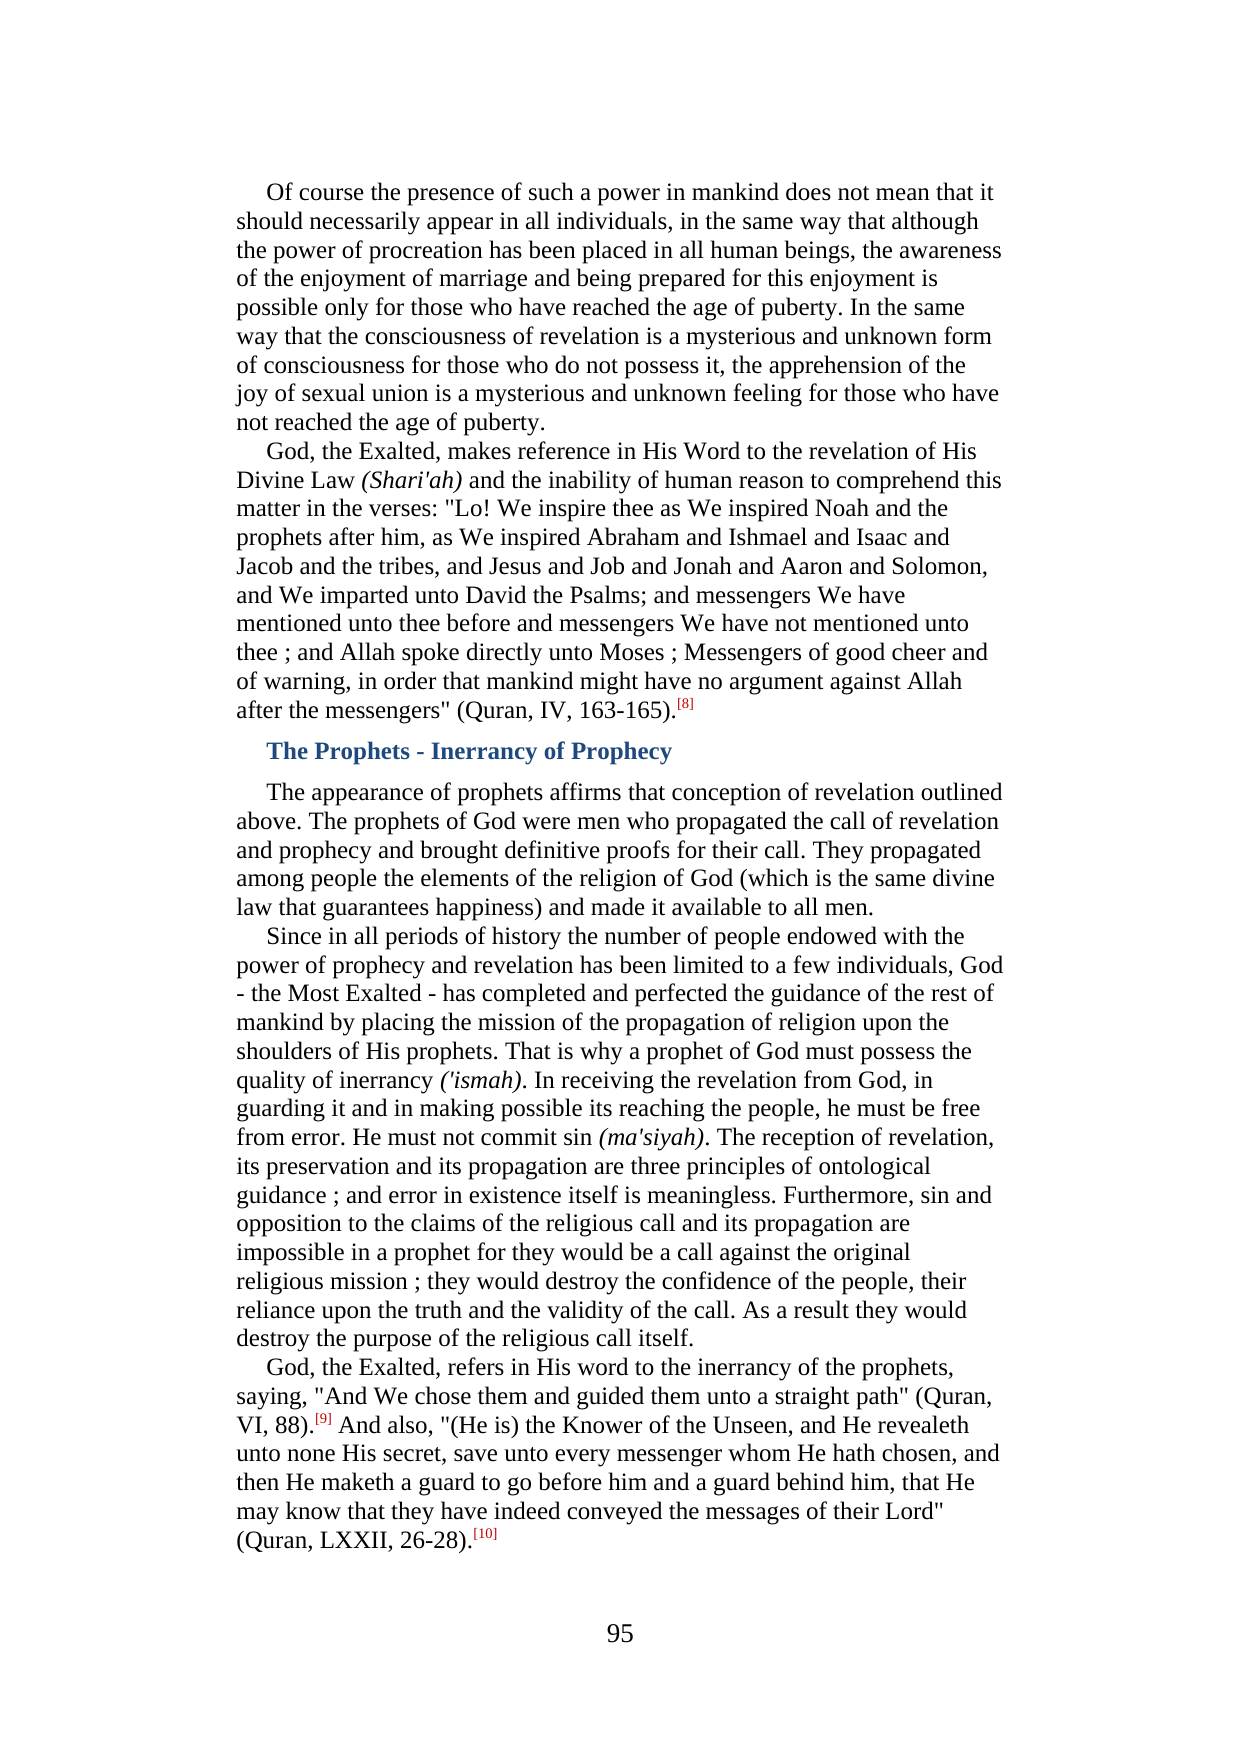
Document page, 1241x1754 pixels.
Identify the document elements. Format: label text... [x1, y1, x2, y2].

text God, the Exalted, makes reference in His Word to the revelation of His Divine Law (Shari'ah) and the inability of human reason to comprehend this matter in the verses: "Lo! We inspire thee as We inspired Noah and the prophets after him, as We inspired Abraham and Ishmael and Isaac and Jacob and the tribes, and Jesus and Job and Jonah and Aaron and Solomon, and We imparted unto David the Psalms; and messengers We have mentioned unto thee before and messengers We have not mentioned unto thee ; and Allah spoke directly unto Moses ; Messengers of good cheer and of warning, in order that mankind might have no argument against Allah after the messengers" (Quran, IV, 163-165).[8] [236, 436, 1004, 723]
text The appearance of prophets affirms that conception of revelation outlined above. The prophets of God were men who propagated the call of revelation and prophecy and brought definitive proofs for their call. They propagated among people the elements of the religion of God (which is the same divine law that guarantees happiness) and made it available to all men. [236, 777, 1004, 921]
text Of course the presence of such a power in mankind does not mean that it should necessarily appear in all individuals, in the same way that although the power of procreation has been placed in all human beings, the awareness of the enjoyment of marriage and being prepared for this enjoyment is possible only for those who have reached the age of puberty. In the same way that the consciousness of revelation is a mysterious and unknown form of consciousness for those who do not possess it, the apprehension of the joy of sexual union is a mysterious and unknown feeling for those who have not reached the age of puberty. [236, 177, 1004, 436]
subtitle The Prophets - Inerrancy of Prophecy [236, 736, 1004, 765]
text God, the Exalted, refers in His word to the inerrancy of the prophets, saying, "And We chose them and guided them unto a straight path" (Quran, VI, 88).[9] And also, "(He is) the Knower of the Unseen, and He revealeth unto none His secret, save unto every messenger whom He hath chosen, and then He maketh a guard to go before him and a guard behind him, that He may know that they have indeed conveyed the messages of their Lord" (Quran, LXXII, 26-28).[10] [236, 1352, 1004, 1553]
text Since in all periods of history the number of people endowed with the power of prophecy and revelation has been limited to a few individuals, God - the Most Exalted - has completed and perfected the guidance of the rest of mankind by placing the mission of the propagation of religion upon the shoulders of His prophets. That is why a prophet of God must possess the quality of inerrancy ('ismah). In receiving the revelation from God, in guarding it and in making possible its reaching the people, he must be free from error. He must not commit sin (ma'siyah). The reception of revelation, its preservation and its propagation are three principles of ontological guidance ; and error in existence itself is meaningless. Furthermore, sin and opposition to the claims of the religious call and its propagation are impossible in a prophet for they would be a call against the original religious mission ; they would destroy the confidence of the people, their reliance upon the truth and the validity of the call. As a result they would destroy the purpose of the religious call itself. [236, 921, 1004, 1352]
